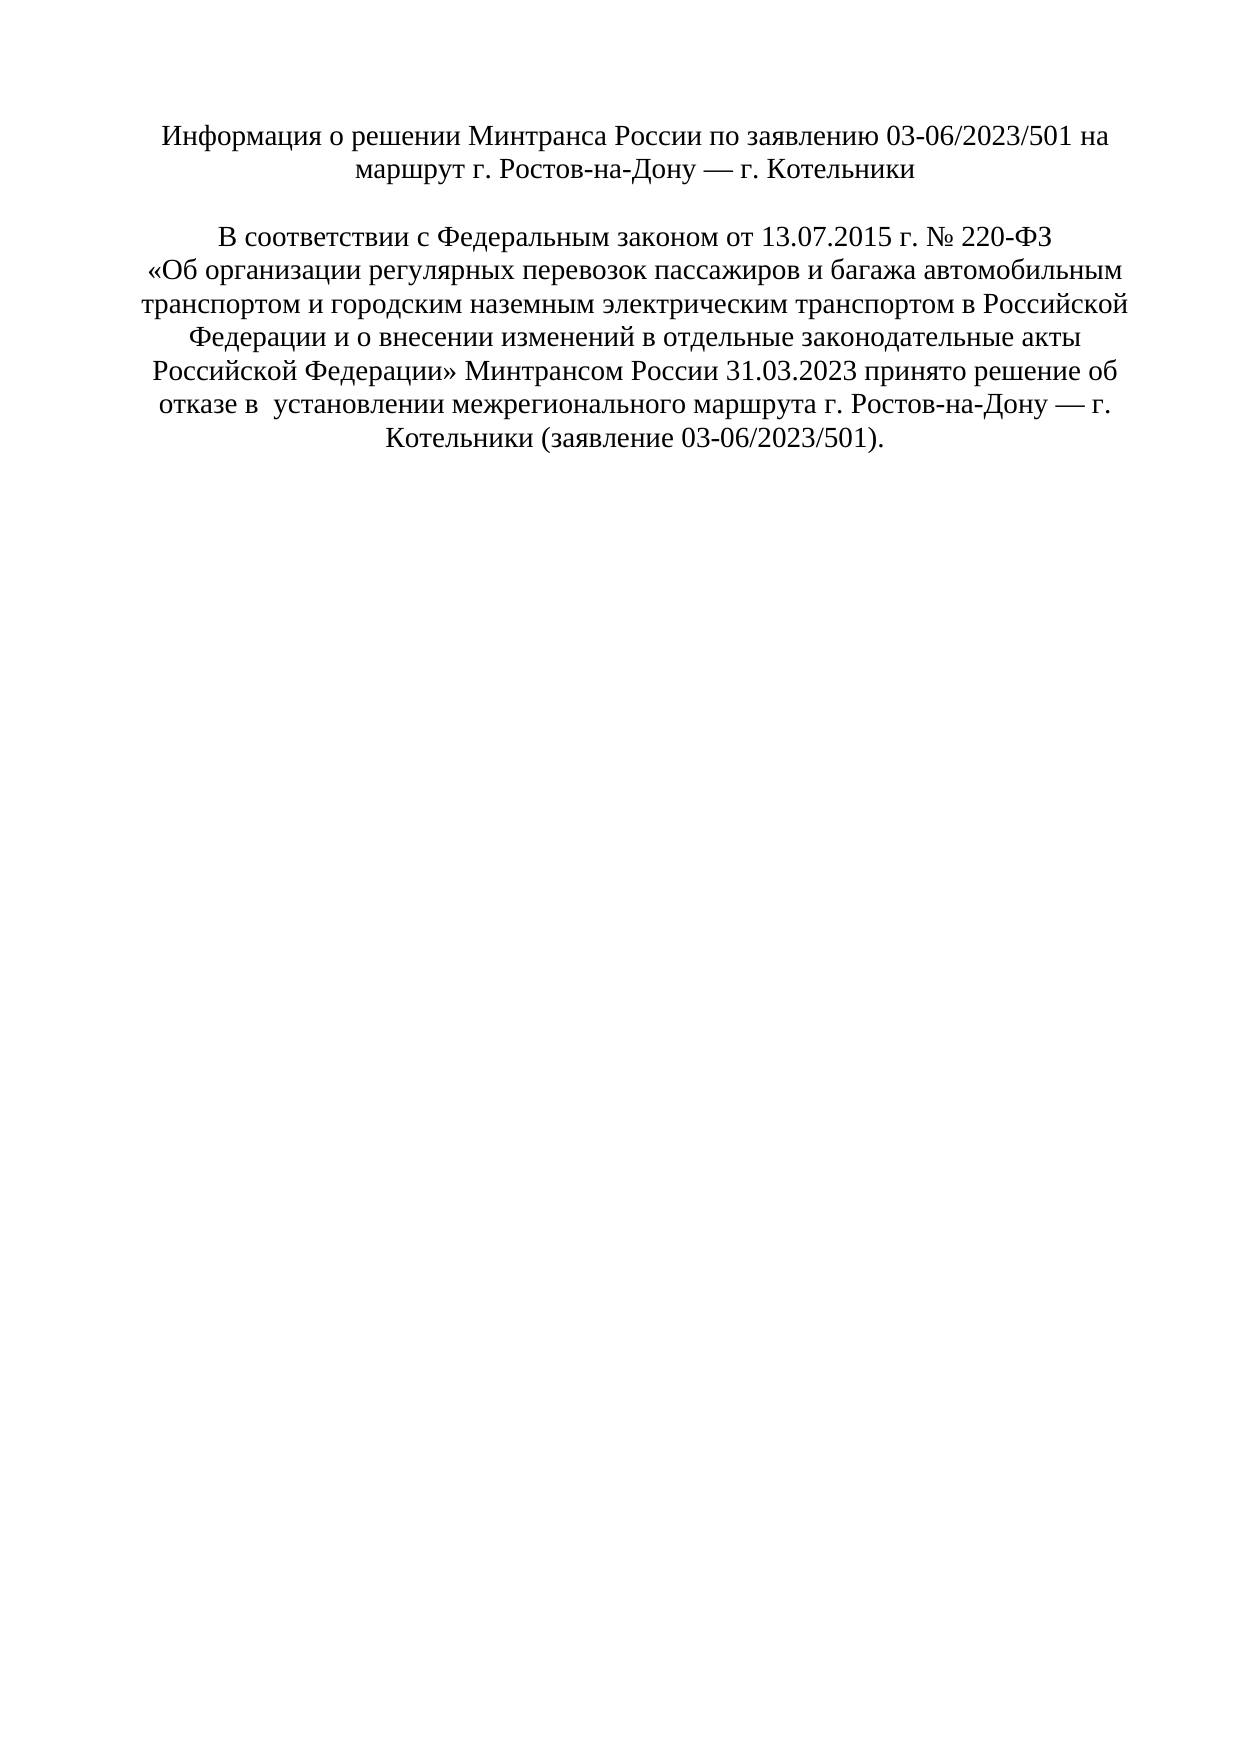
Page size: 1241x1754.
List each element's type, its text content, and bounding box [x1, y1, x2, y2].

text Информация о решении Минтранса России по заявлению 03-06/2023/501 на маршрут г. Ростов-на-Дону — г. Котельники [118, 118, 1152, 185]
text В соответствии с Федеральным законом от 13.07.2015 г. № 220-ФЗ «Об организации регулярных перевозок пассажиров и багажа автомобильным транспортом и городским наземным электрическим транспортом в Российской Федерации и о внесении изменений в отдельные законодательные акты Российской Федерации» Минтрансом России 31.03.2023 принято решение об отказе в установлении межрегионального маршрута г. Ростов-на-Дону — г. Котельники (заявление 03-06/2023/501). [118, 219, 1152, 453]
